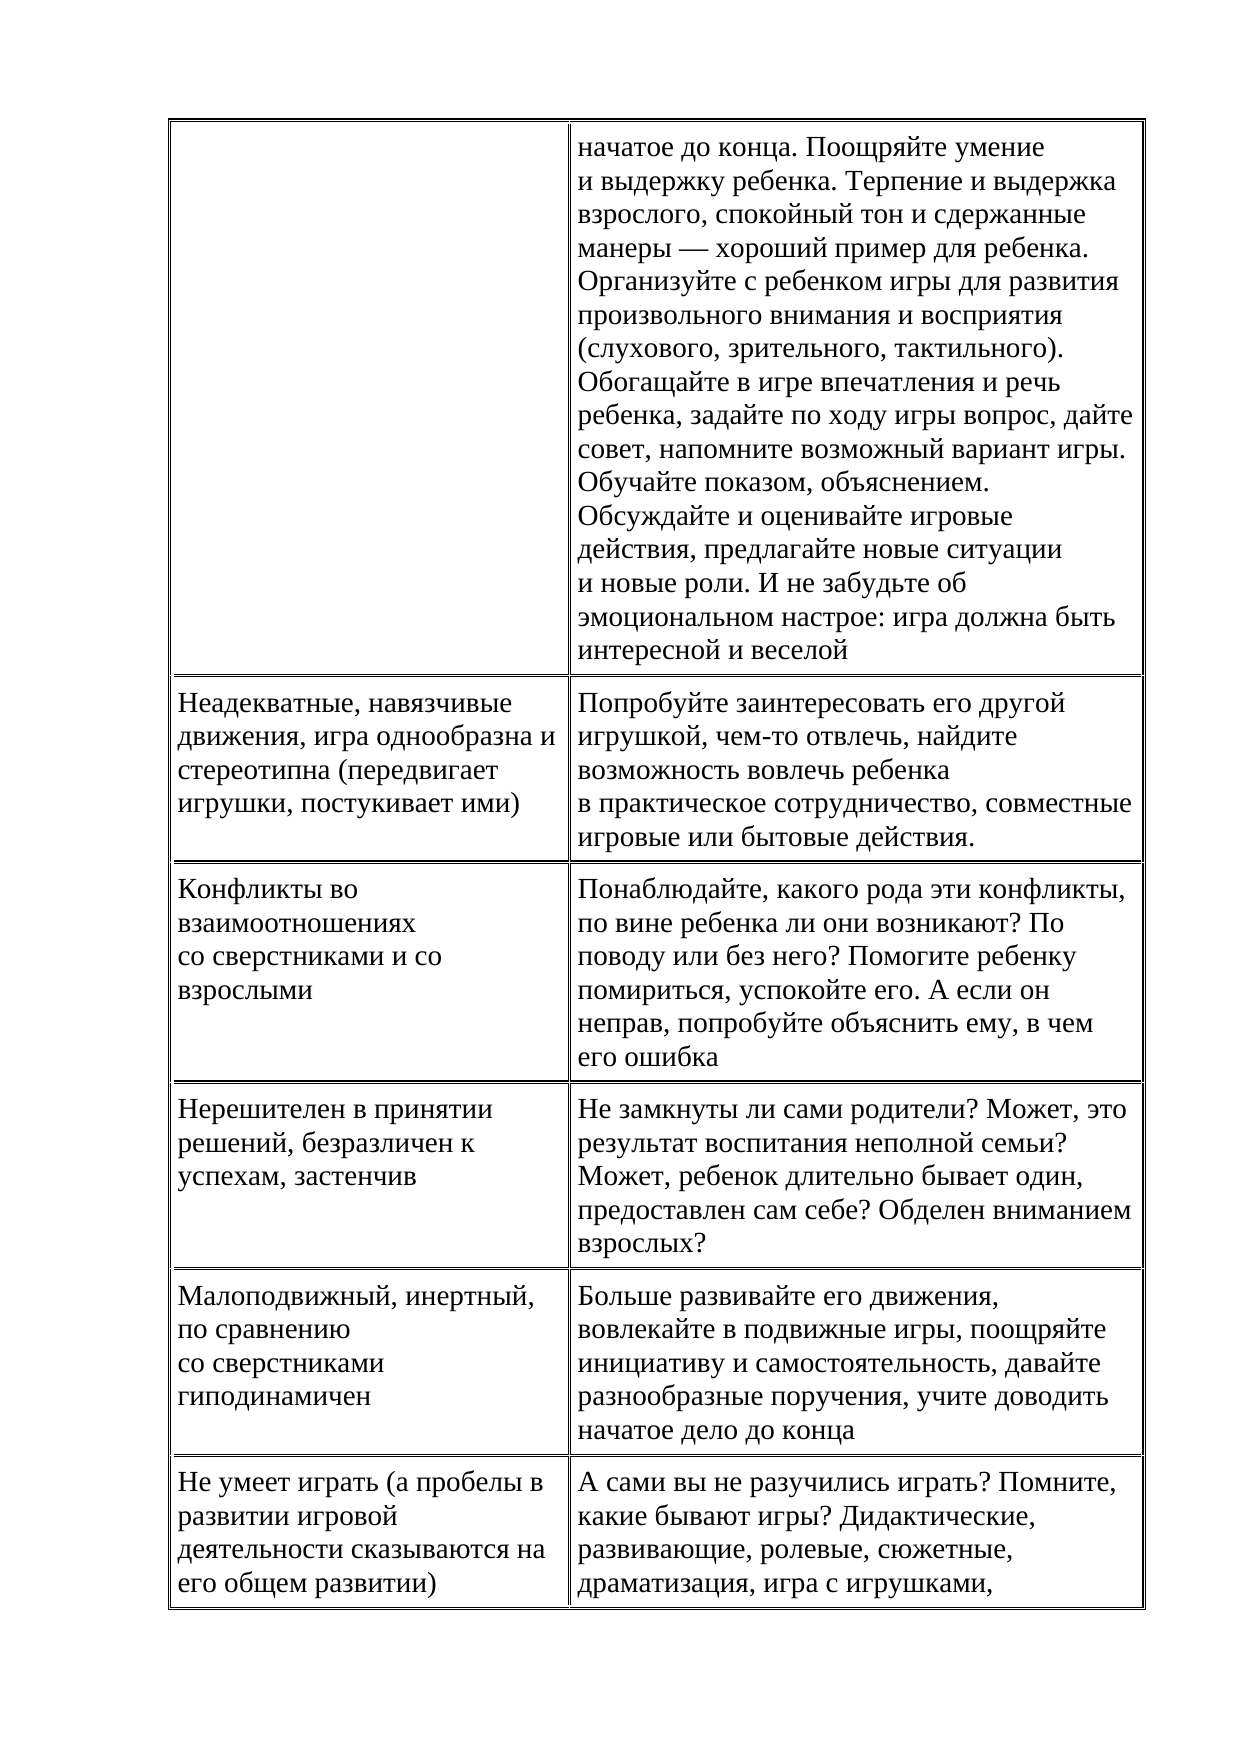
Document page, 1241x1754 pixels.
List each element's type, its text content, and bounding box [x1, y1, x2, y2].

table_cell Нерешителен в принятии решений, безразличен к успехам, застенчив [171, 1080, 568, 1267]
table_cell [570, 1454, 1143, 1606]
table_cell Понаблюдайте, какого рода эти конфликты, по вине ребенка ли они возникают? По поводу или без него? Помогите ребенку помириться, успокойте его. А если он неправ, попробуйте объяснить ему, в чем его ошибка [571, 860, 1143, 1080]
table_cell Конфликты во взаимоотношениях со сверстниками и со взрослыми [171, 860, 568, 1080]
table_cell Больше развивайте его движения, вовлекайте в подвижные игры, поощряйте инициативу и самостоятельность, давайте разнообразные поручения, учите доводить начатое дело до конца [570, 1267, 1144, 1453]
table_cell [171, 1454, 569, 1606]
table_cell Малоподвижный, инертный, по сравнению со сверстниками гиподинамичен [169, 1267, 569, 1453]
table_cell Неадекватные, навязчивые движения, игра однообразна и стереотипна (передвигает игрушки, постукивает ими) [169, 674, 569, 860]
table_cell Не замкнуты ли сами родители? Может, это результат воспитания неполной семьи? Может, ребенок длительно бывает один, предоставлен сам себе? Обделен вниманием взрослых? [571, 1080, 1143, 1267]
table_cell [570, 122, 1142, 674]
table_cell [171, 122, 569, 674]
table_cell Попробуйте заинтересовать его другой игрушкой, чем-то отвлечь, найдите возможность вовлечь ребенка в практическое сотрудничество, совместные игровые или бытовые действия. [570, 674, 1144, 860]
